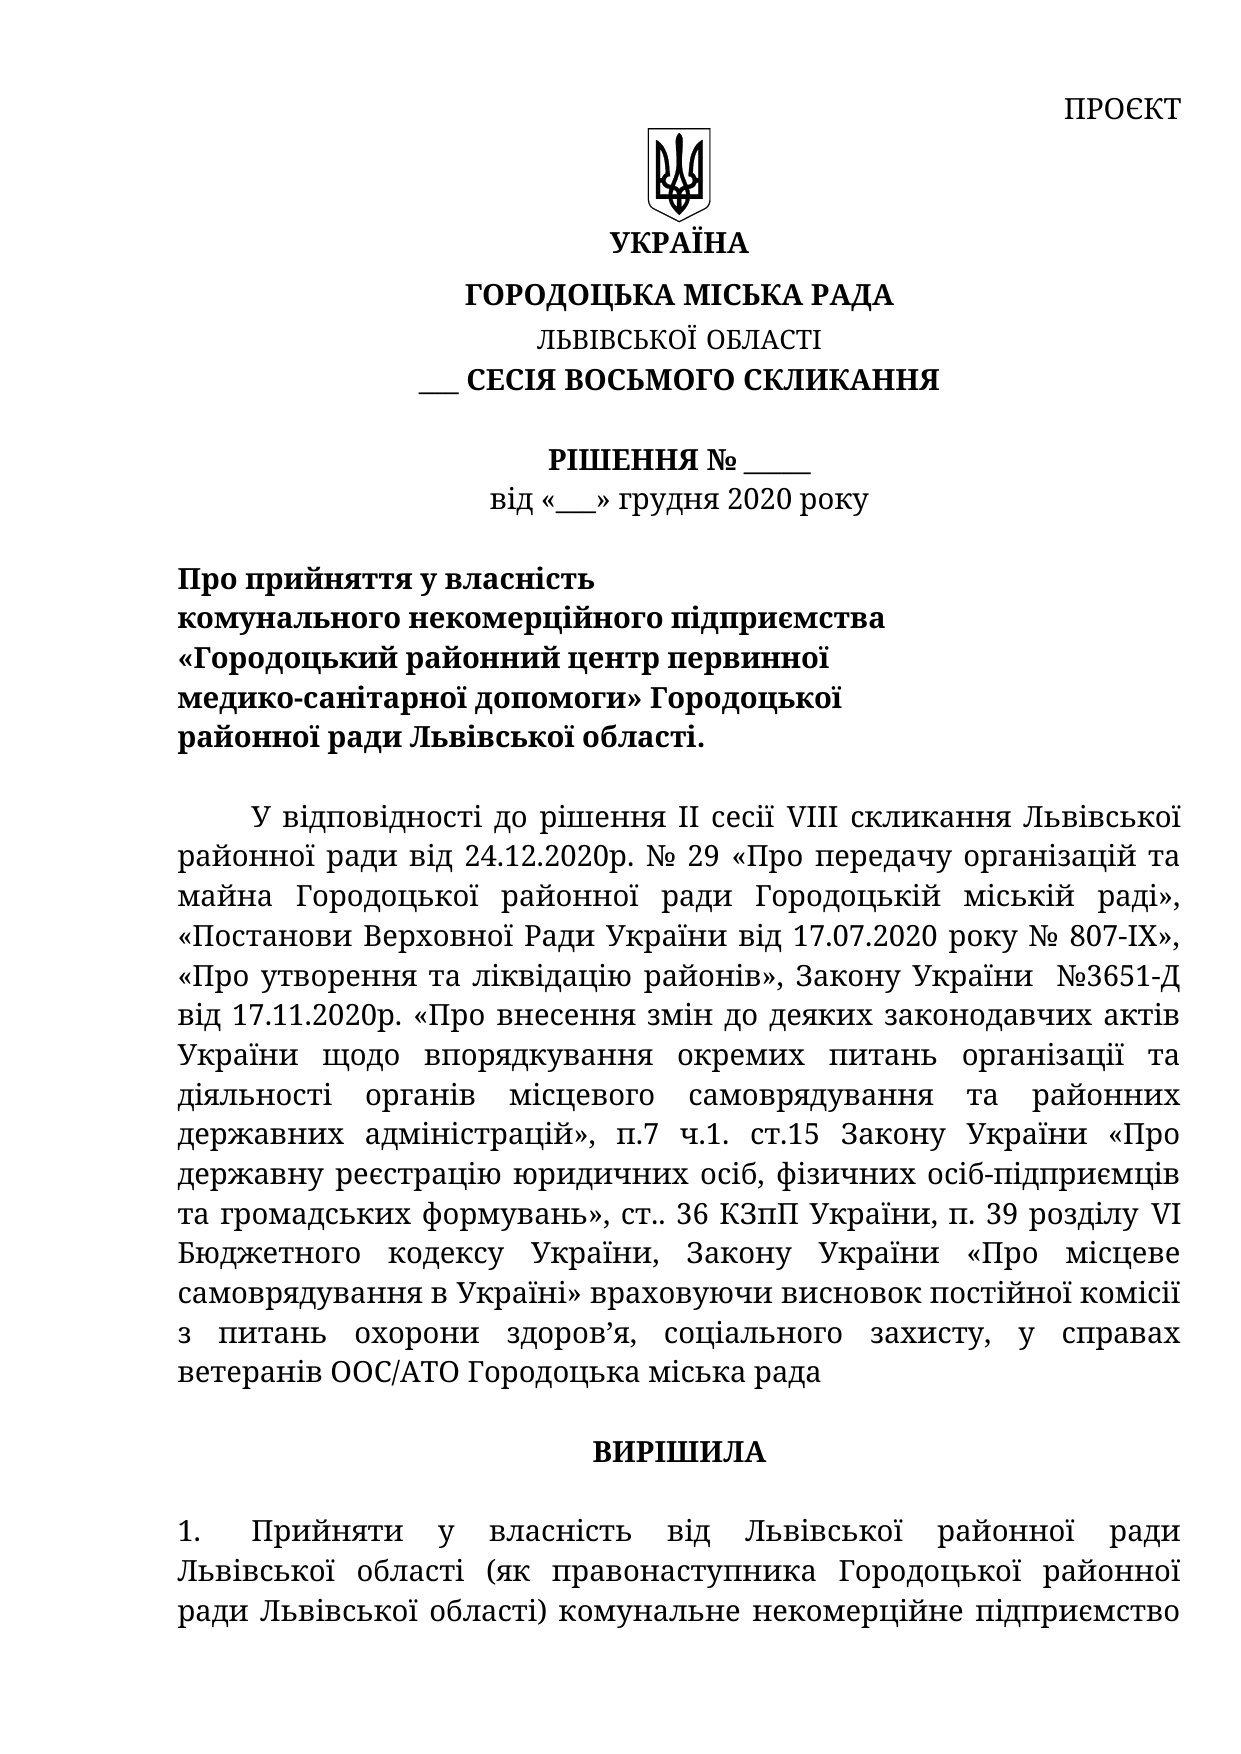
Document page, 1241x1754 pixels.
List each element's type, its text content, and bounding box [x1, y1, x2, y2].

text «Городоцький районний центр первинної [177, 637, 1181, 677]
text районної ради Львівської області. [177, 717, 1181, 756]
text від «___» грудня 2020 року [177, 478, 1181, 518]
text Про прийняття у власність [177, 558, 1181, 598]
text медико-санітарної допомоги» Городоцької [177, 677, 1181, 717]
text львівської області [177, 314, 1181, 359]
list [177, 1510, 1181, 1629]
text комунального некомерційного підприємства [177, 598, 1181, 637]
text ПРОЄКТ [177, 88, 1181, 128]
text ВИРІШИЛА [177, 1431, 1181, 1471]
text ГОРОДОЦЬКА МІСЬКА РАДА [177, 274, 1181, 314]
text ___ СЕСІЯ ВОСЬМОГО СКЛИКАННЯ [177, 359, 1181, 399]
text У відповідності до рішення ІІ сесії VIII скликання Львівської районної ради від 24.12.2020р. № 29 «Про передачу організацій та майна Городоцької районної ради Городоцькій міській раді», «Постанови Верховної Ради України від 17.07.2020 року № 807-ІХ», «Про утворення та ліквідацію районів», Закону України №3651-Д від 17.11.2020р. «Про внесення змін до деяких законодавчих актів України щодо впорядкування окремих питань організації та діяльності органів місцевого самоврядування та районних державних адміністрацій», п.7 ч.1. ст.15 Закону України «Про державну реєстрацію юридичних осіб, фізичних осіб-підприємців та громадських формувань», ст.. 36 КЗпП України, п. 39 розділу VI Бюджетного кодексу України, Закону України «Про місцеве самоврядування в Україні» враховуючи висновок постійної комісії з питань охорони здоров’я, соціального захисту, у справах ветеранів ООС/АТО Городоцька міська рада [177, 796, 1181, 1391]
text УКРАЇНА [177, 222, 1181, 262]
text РІШЕННЯ № _____ [177, 439, 1181, 478]
